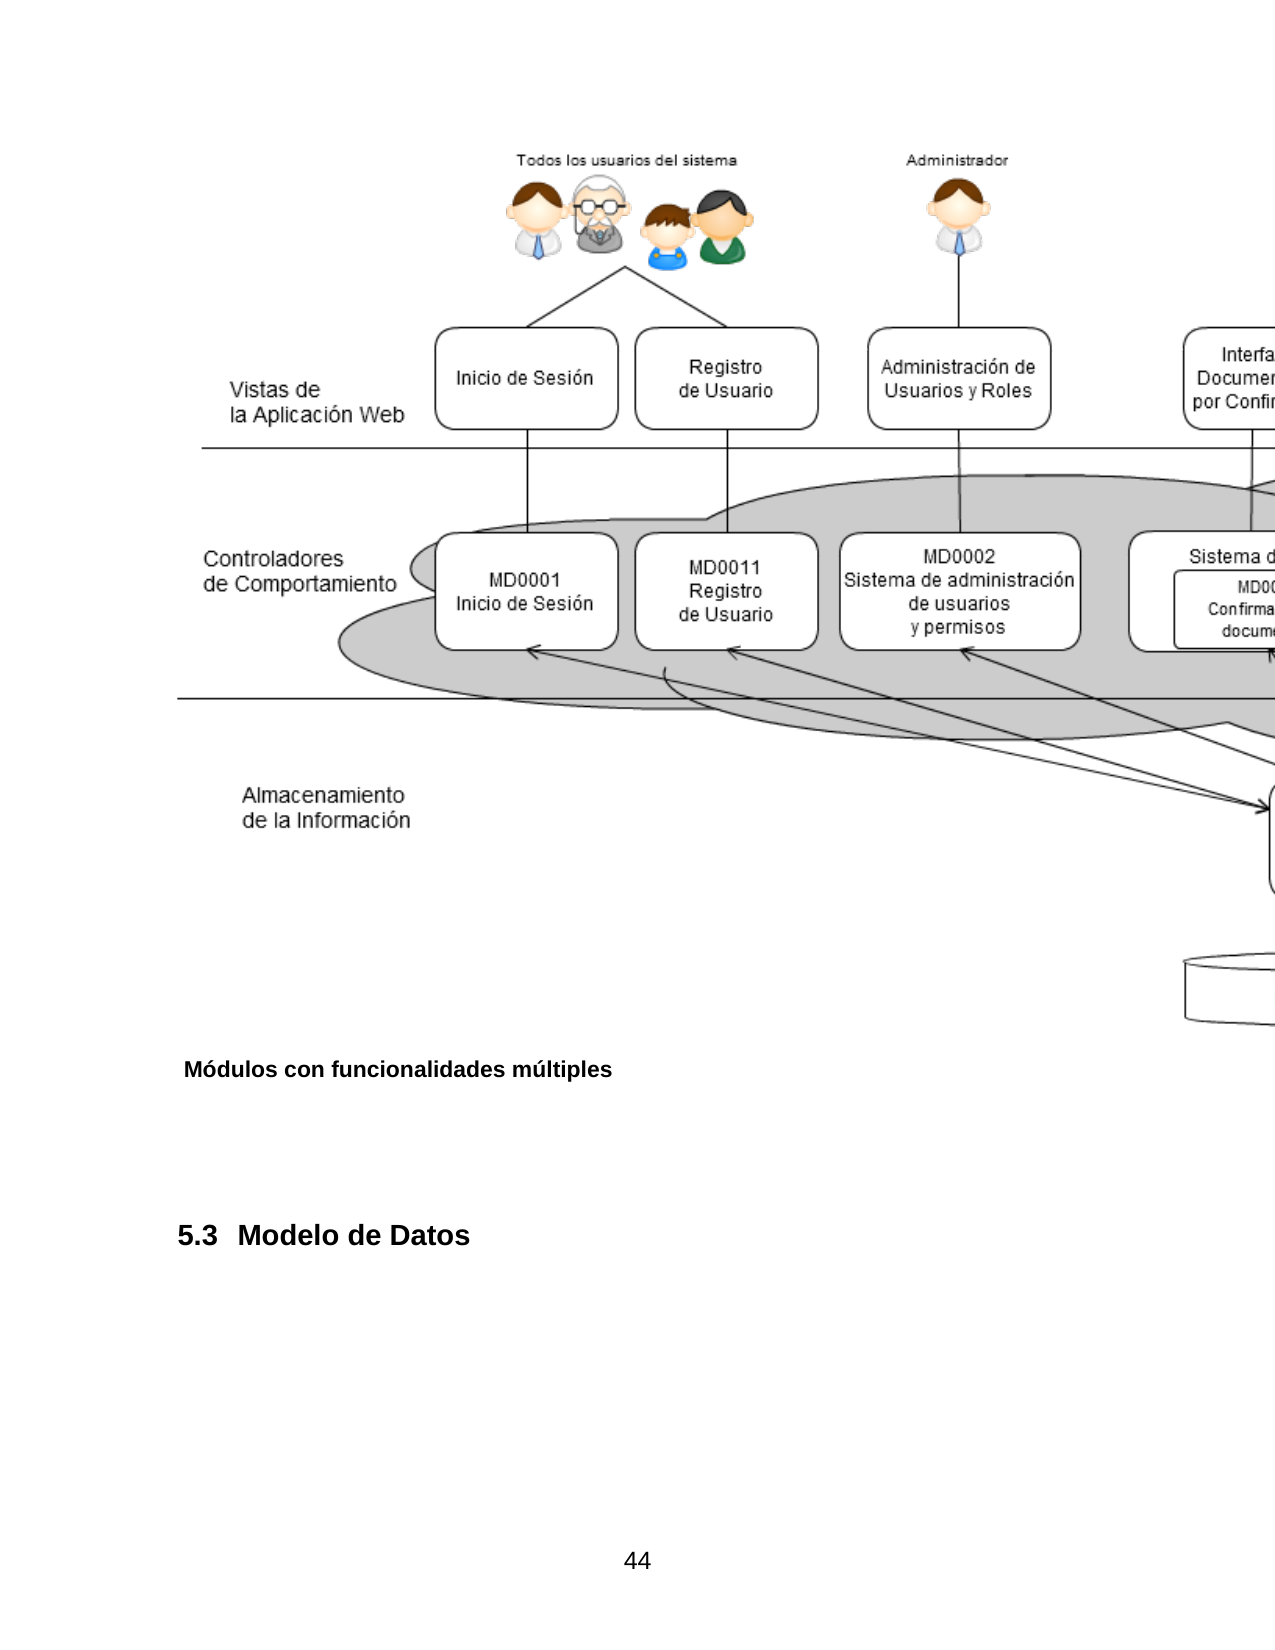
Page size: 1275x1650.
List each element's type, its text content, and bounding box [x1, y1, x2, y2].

subtitle 5.3 Modelo de Datos [177, 1218, 1098, 1252]
text Módulos con funcionalidades múltiples [177, 1056, 1098, 1082]
picture [177, 147, 1275, 1027]
